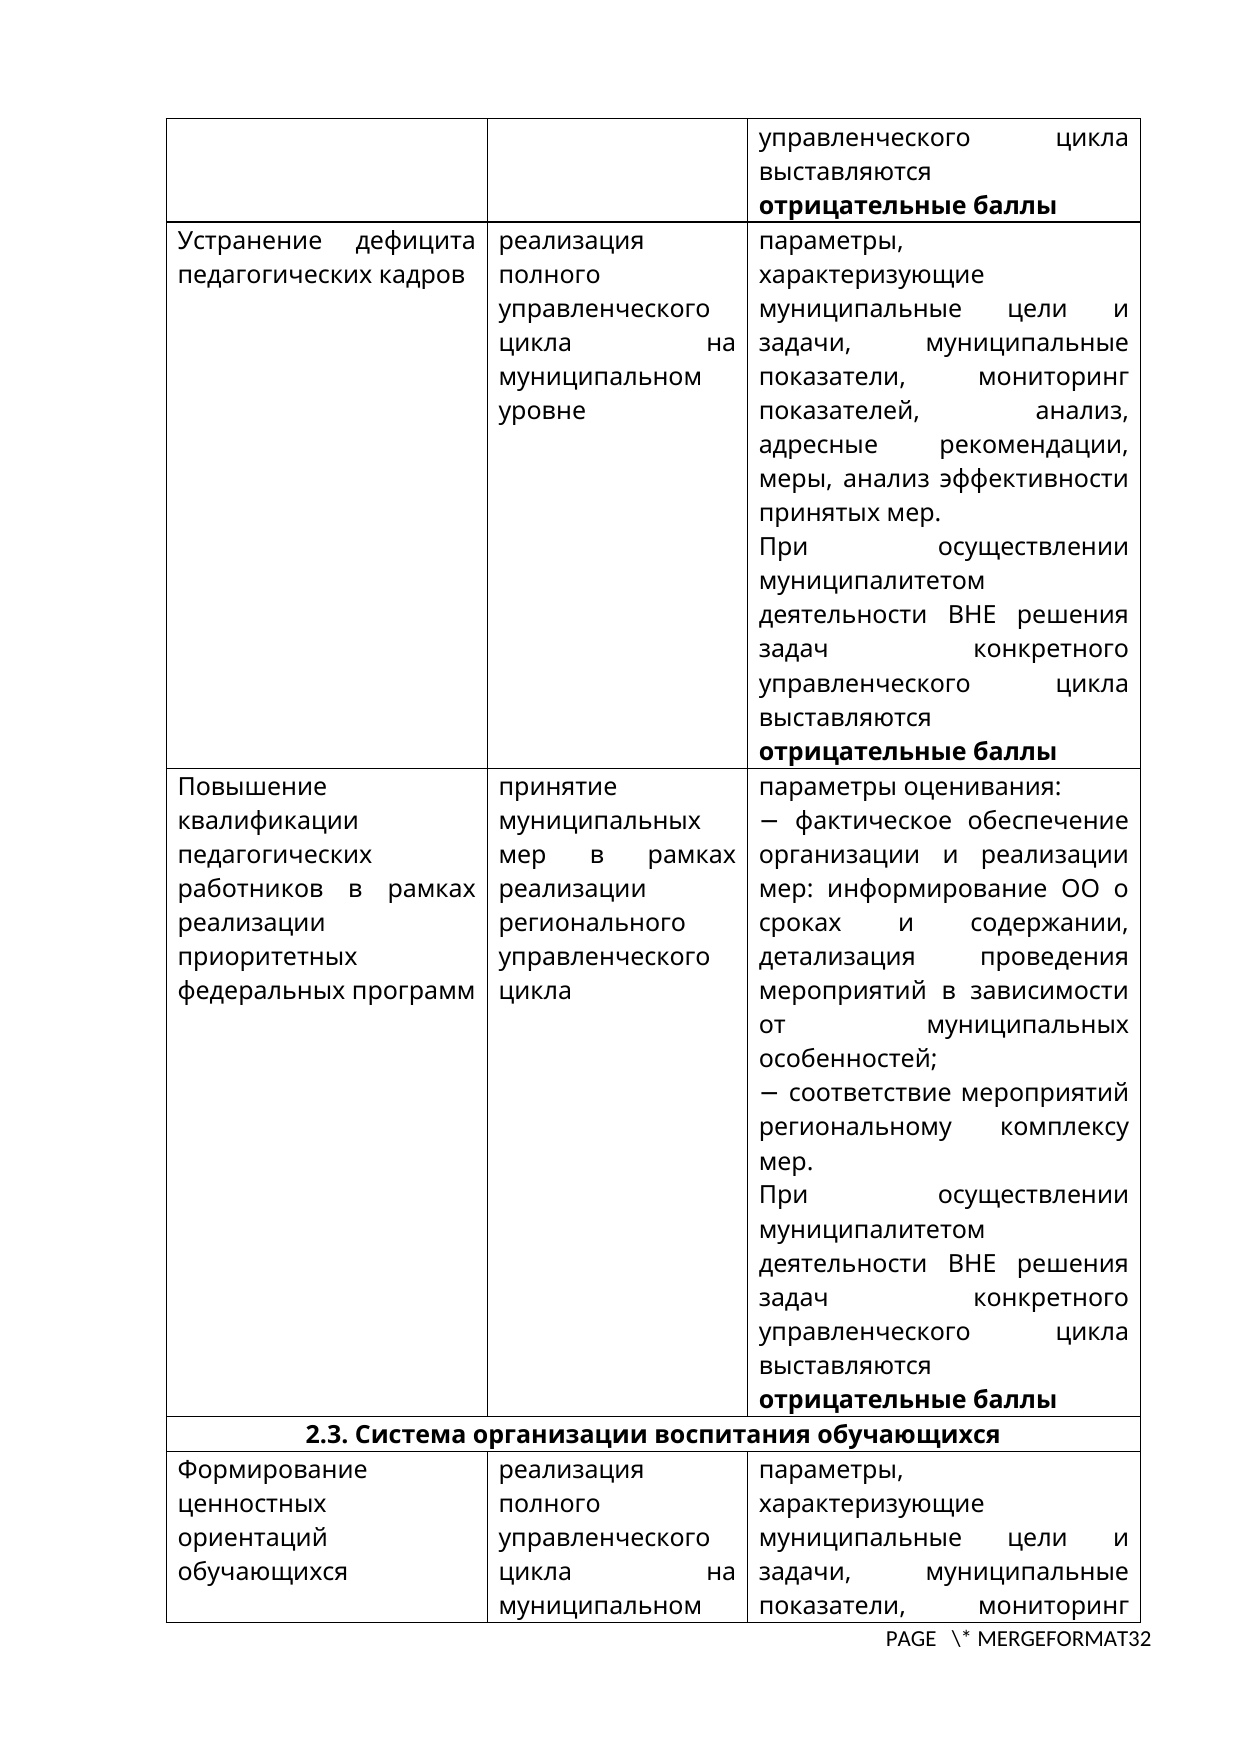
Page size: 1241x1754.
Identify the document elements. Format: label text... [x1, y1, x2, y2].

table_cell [167, 1452, 487, 1622]
table_cell принятие муниципальных мер в рамках реализации регионального управленческого цикла [488, 769, 747, 1416]
table_cell 2.3. Система организации воспитания обучающихся [167, 1417, 1140, 1451]
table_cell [167, 119, 487, 221]
table_cell Повышение квалификации педагогических работников в рамках реализации приоритетных федеральных программ [167, 769, 487, 1416]
table_cell реализация полного управленческого цикла на муниципальном уровне [488, 223, 747, 767]
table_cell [488, 1452, 747, 1622]
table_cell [748, 1452, 1140, 1622]
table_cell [488, 119, 747, 221]
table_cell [748, 119, 1140, 221]
table_cell Устранение дефицита педагогических кадров [167, 223, 487, 767]
